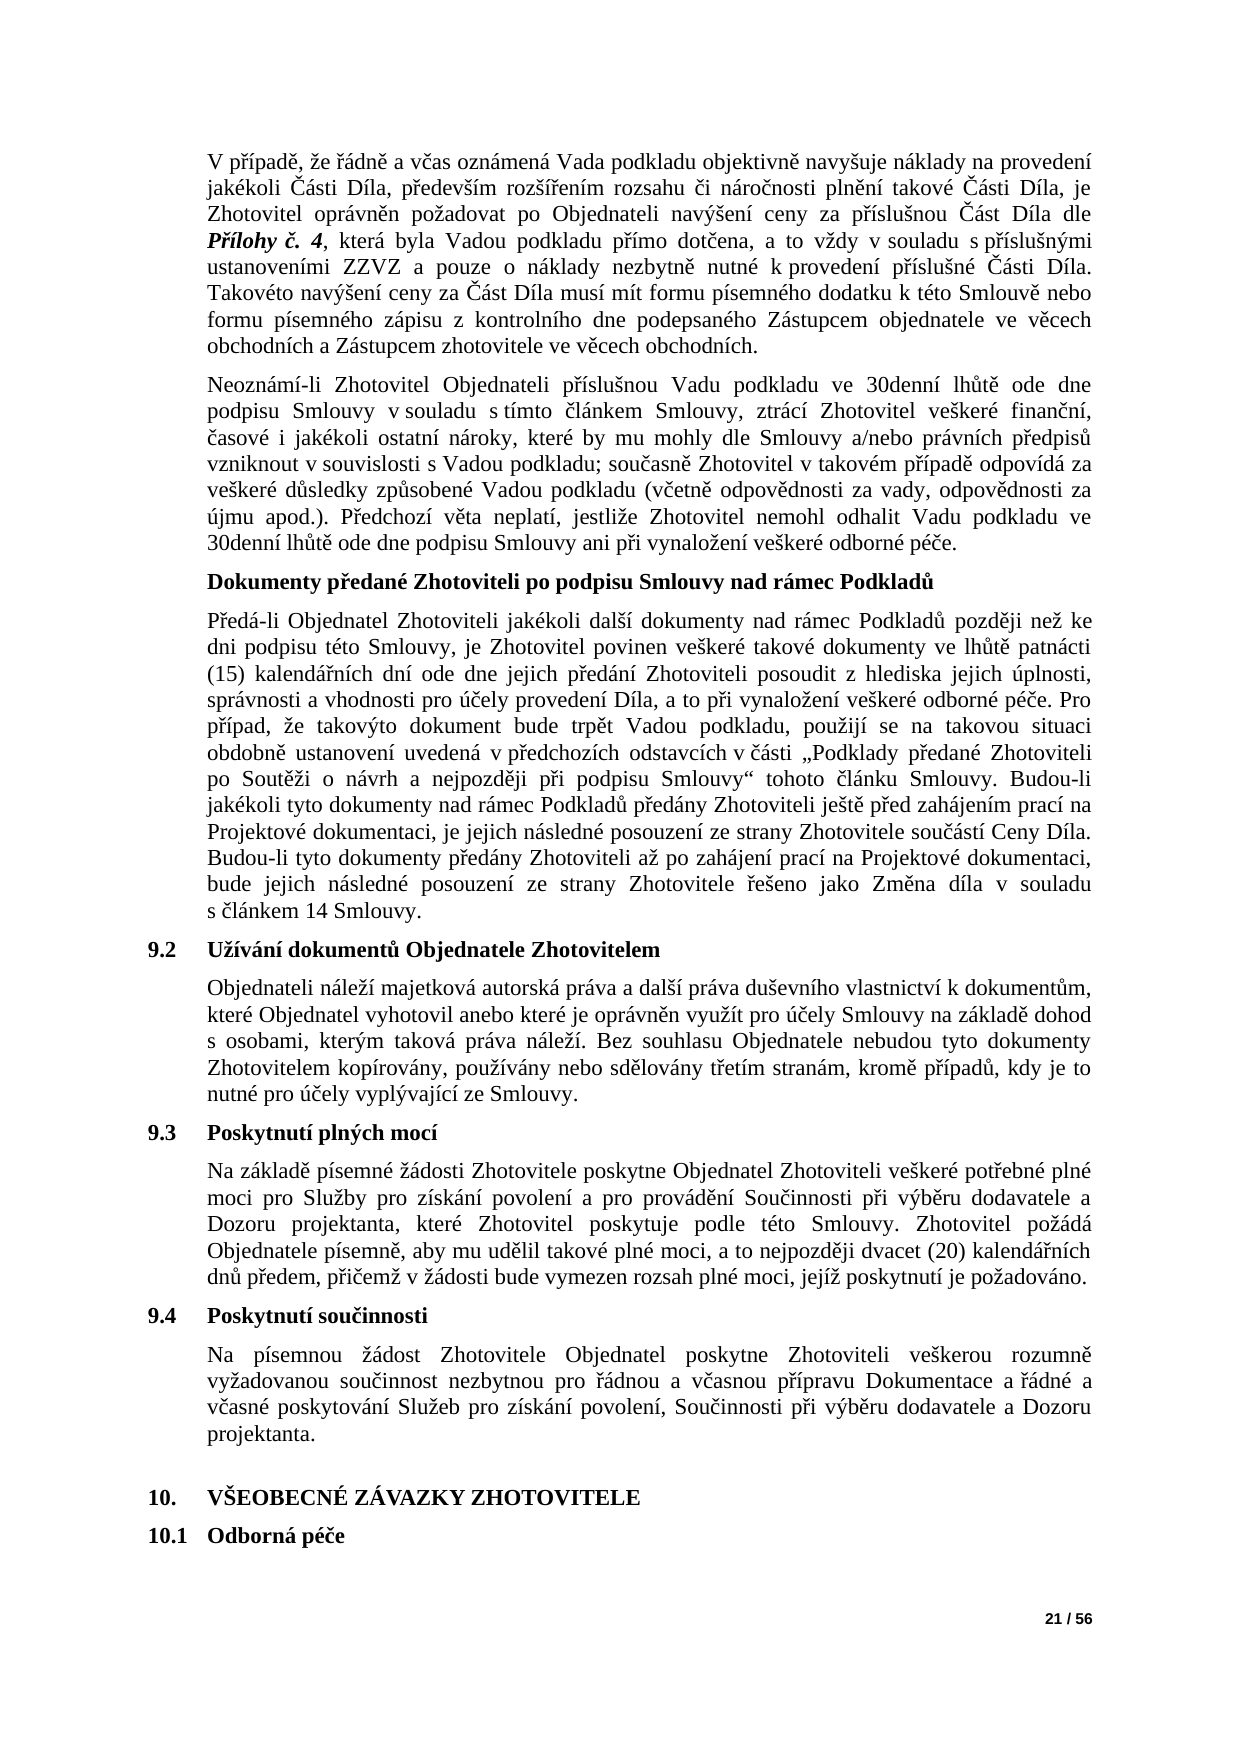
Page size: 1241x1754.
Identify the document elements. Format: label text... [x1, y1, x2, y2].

text Dokumenty předané Zhotoviteli po podpisu Smlouvy nad rámec Podkladů [207, 568, 1092, 594]
text Na písemnou žádost Zhotovitele Objednatel poskytne Zhotoviteli veškerou rozumně vyžadovanou součinnost nezbytnou pro řádnou a včasnou přípravu Dokumentace a řádné a včasné poskytování Služeb pro získání povolení, Součinnosti při výběru dodavatele a Dozoru projektanta. [207, 1341, 1092, 1446]
text Neoznámí-li Zhotovitel Objednateli příslušnou Vadu podkladu ve 30denní lhůtě ode dne podpisu Smlouvy v souladu s tímto článkem Smlouvy, ztrácí Zhotovitel veškeré finanční, časové i jakékoli ostatní nároky, které by mu mohly dle Smlouvy a/nebo právních předpisů vzniknout v souvislosti s Vadou podkladu; současně Zhotovitel v takovém případě odpovídá za veškeré důsledky způsobené Vadou podkladu (včetně odpovědnosti za vady, odpovědnosti za újmu apod.). Předchozí věta neplatí, jestliže Zhotovitel nemohl odhalit Vadu podkladu ve 30denní lhůtě ode dne podpisu Smlouvy ani při vynaložení veškeré odborné péče. [207, 371, 1092, 556]
subtitle VŠEOBECNÉ ZÁVAZKY ZHOTOVITELE [148, 1484, 1092, 1510]
text Objednateli náleží majetková autorská práva a další práva duševního vlastnictví k dokumentům, které Objednatel vyhotovil anebo které je oprávněn využít pro účely Smlouvy na základě dohod s osobami, kterým taková práva náleží. Bez souhlasu Objednatele nebudou tyto dokumenty Zhotovitelem kopírovány, používány nebo sdělovány třetím stranám, kromě případů, kdy je to nutné pro účely vyplývající ze Smlouvy. [207, 974, 1092, 1106]
text Užívání dokumentů Objednatele Zhotovitelem [148, 936, 1092, 962]
text Poskytnutí součinnosti [148, 1302, 1092, 1328]
text Na základě písemné žádosti Zhotovitele poskytne Objednatel Zhotoviteli veškeré potřebné plné moci pro Služby pro získání povolení a pro provádění Součinnosti při výběru dodavatele a Dozoru projektanta, které Zhotovitel poskytuje podle této Smlouvy. Zhotovitel požádá Objednatele písemně, aby mu udělil takové plné moci, a to nejpozději dvacet (20) kalendářních dnů předem, přičemž v žádosti bude vymezen rozsah plné moci, jejíž poskytnutí je požadováno. [207, 1158, 1092, 1289]
text Odborná péče [148, 1522, 1092, 1549]
text V případě, že řádně a včas oznámená Vada podkladu objektivně navyšuje náklady na provedení jakékoli Části Díla, především rozšířením rozsahu či náročnosti plnění takové Části Díla, je Zhotovitel oprávněn požadovat po Objednateli navýšení ceny za příslušnou Část Díla dle Přílohy č. 4, která byla Vadou podkladu přímo dotčena, a to vždy v souladu s příslušnými ustanoveními ZZVZ a pouze o náklady nezbytně nutné k provedení příslušné Části Díla. Takovéto navýšení ceny za Část Díla musí mít formu písemného dodatku k této Smlouvě nebo formu písemného zápisu z kontrolního dne podepsaného Zástupcem objednatele ve věcech obchodních a Zástupcem zhotovitele ve věcech obchodních. [207, 148, 1092, 358]
text Poskytnutí plných mocí [148, 1119, 1092, 1145]
text Předá-li Objednatel Zhotoviteli jakékoli další dokumenty nad rámec Podkladů později než ke dni podpisu této Smlouvy, je Zhotovitel povinen veškeré takové dokumenty ve lhůtě patnácti (15) kalendářních dní ode dne jejich předání Zhotoviteli posoudit z hlediska jejich úplnosti, správnosti a vhodnosti pro účely provedení Díla, a to při vynaložení veškeré odborné péče. Pro případ, že takovýto dokument bude trpět Vadou podkladu, použijí se na takovou situaci obdobně ustanovení uvedená v předchozích odstavcích v části „Podklady předané Zhotoviteli po Soutěži o návrh a nejpozději při podpisu Smlouvy“ tohoto článku Smlouvy. Budou-li jakékoli tyto dokumenty nad rámec Podkladů předány Zhotoviteli ještě před zahájením prací na Projektové dokumentaci, je jejich následné posouzení ze strany Zhotovitele součástí Ceny Díla. Budou-li tyto dokumenty předány Zhotoviteli až po zahájení prací na Projektové dokumentaci, bude jejich následné posouzení ze strany Zhotovitele řešeno jako Změna díla v souladu s článkem 14 Smlouvy. [207, 607, 1092, 923]
